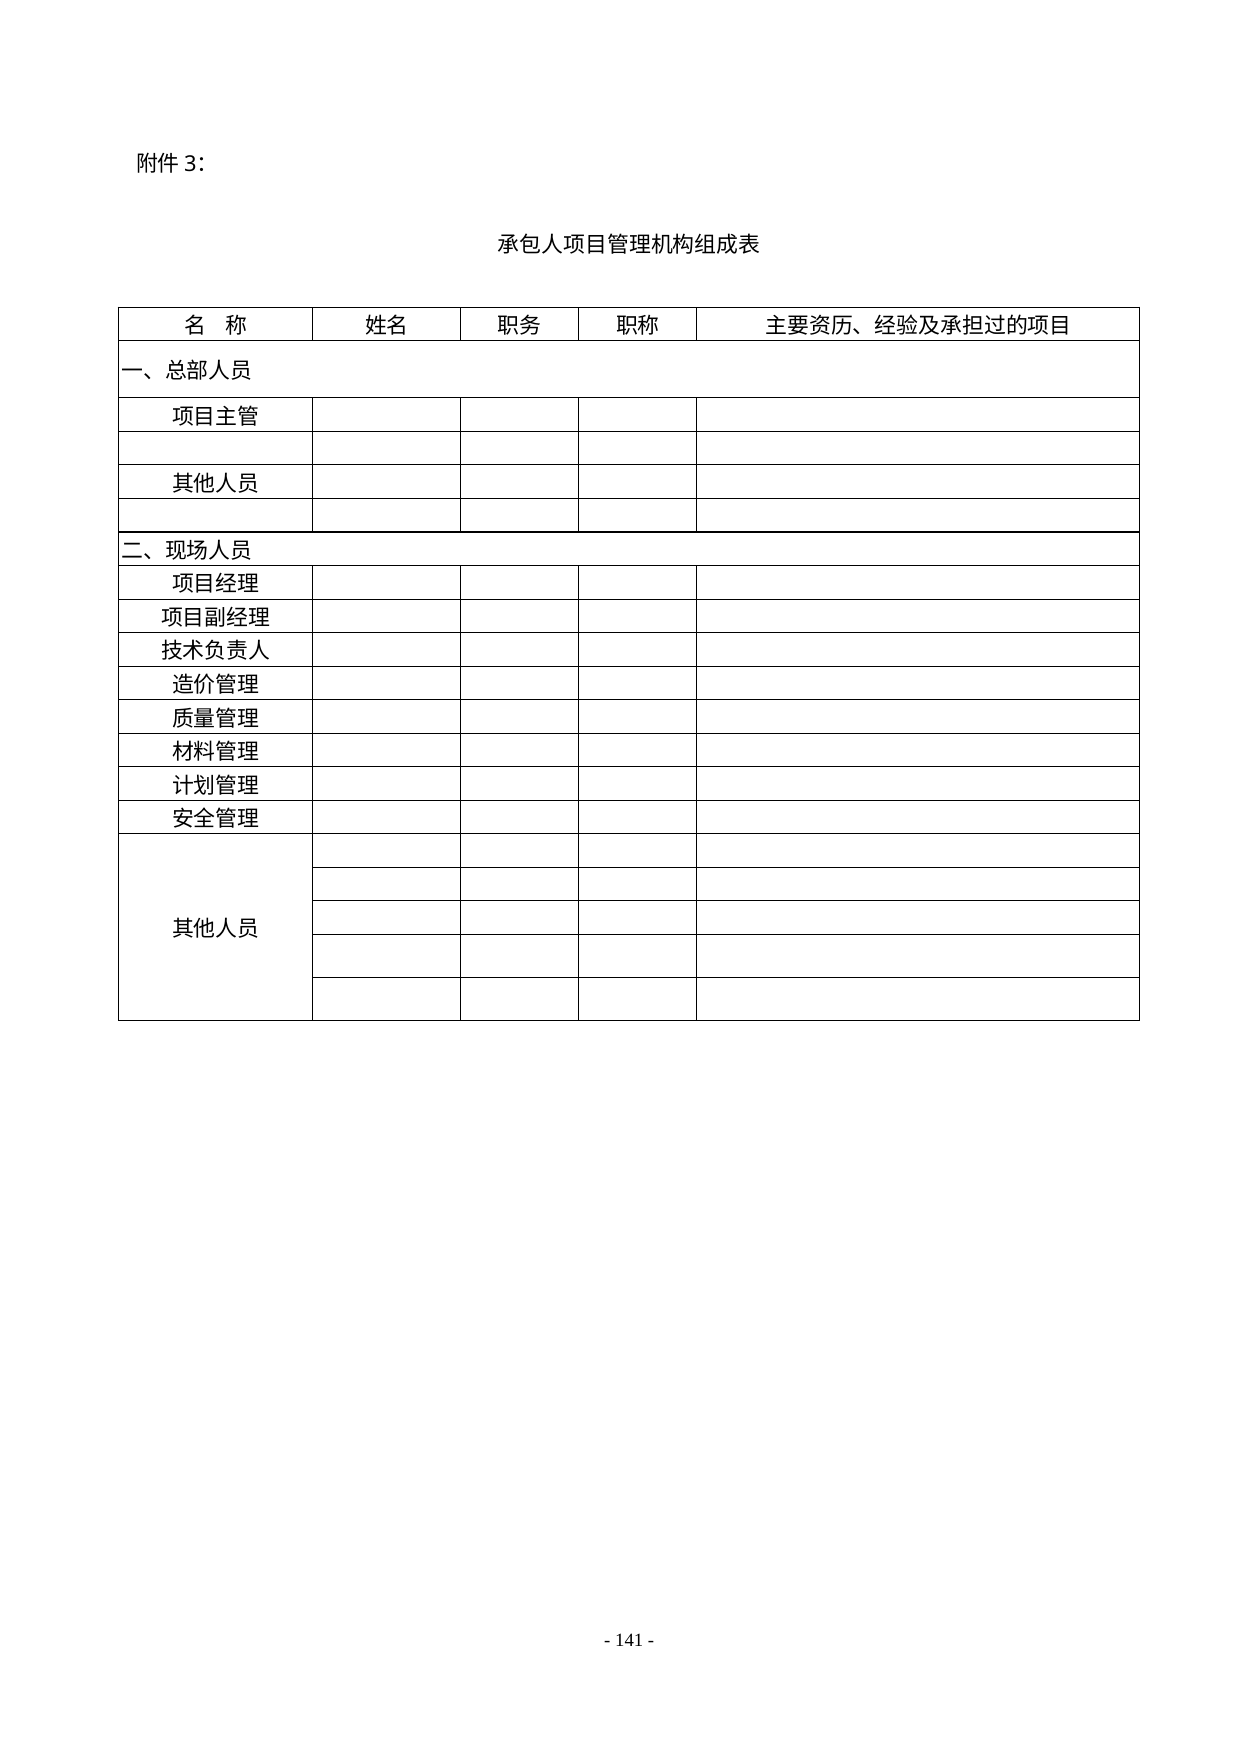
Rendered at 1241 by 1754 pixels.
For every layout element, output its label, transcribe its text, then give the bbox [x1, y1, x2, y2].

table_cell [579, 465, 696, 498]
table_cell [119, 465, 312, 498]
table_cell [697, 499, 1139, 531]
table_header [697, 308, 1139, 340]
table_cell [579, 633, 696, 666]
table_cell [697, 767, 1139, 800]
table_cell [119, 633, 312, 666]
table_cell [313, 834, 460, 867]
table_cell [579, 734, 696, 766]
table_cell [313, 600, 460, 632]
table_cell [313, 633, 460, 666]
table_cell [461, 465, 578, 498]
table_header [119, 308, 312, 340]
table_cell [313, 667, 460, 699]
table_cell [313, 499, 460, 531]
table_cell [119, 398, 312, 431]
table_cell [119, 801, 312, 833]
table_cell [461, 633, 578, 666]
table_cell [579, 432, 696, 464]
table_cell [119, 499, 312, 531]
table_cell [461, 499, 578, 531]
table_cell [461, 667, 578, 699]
text 附件3： [136, 146, 1122, 178]
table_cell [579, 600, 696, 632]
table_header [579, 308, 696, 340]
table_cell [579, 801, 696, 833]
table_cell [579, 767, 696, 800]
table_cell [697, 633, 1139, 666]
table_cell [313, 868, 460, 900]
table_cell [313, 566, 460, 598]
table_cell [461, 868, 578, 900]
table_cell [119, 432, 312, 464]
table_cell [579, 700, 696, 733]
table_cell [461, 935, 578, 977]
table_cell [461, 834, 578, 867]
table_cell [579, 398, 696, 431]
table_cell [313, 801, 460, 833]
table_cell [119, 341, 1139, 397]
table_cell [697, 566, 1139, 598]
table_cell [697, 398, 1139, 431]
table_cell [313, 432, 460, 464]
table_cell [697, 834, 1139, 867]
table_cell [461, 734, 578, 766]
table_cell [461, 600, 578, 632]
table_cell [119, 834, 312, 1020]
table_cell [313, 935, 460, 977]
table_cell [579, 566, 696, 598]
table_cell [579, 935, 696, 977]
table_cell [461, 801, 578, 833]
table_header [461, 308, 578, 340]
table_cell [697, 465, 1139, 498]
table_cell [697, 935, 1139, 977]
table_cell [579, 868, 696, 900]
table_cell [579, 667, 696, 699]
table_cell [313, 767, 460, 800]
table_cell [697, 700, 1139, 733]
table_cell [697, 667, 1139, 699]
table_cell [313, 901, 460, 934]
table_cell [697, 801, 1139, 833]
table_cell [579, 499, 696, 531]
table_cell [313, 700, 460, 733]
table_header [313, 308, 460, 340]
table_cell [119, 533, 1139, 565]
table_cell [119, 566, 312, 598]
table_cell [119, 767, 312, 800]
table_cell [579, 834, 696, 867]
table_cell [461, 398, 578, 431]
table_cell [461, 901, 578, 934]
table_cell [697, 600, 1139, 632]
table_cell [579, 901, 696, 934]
text 承包人项目管理机构组成表 [136, 226, 1122, 259]
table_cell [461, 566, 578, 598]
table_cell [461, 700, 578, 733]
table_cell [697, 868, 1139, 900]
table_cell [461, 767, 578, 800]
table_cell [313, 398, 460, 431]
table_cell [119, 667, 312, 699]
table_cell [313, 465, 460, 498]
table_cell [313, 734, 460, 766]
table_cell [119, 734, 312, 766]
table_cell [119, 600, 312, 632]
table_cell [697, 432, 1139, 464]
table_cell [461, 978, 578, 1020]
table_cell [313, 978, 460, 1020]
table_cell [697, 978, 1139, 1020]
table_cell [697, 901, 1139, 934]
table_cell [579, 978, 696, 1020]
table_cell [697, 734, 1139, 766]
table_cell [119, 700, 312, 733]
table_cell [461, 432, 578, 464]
